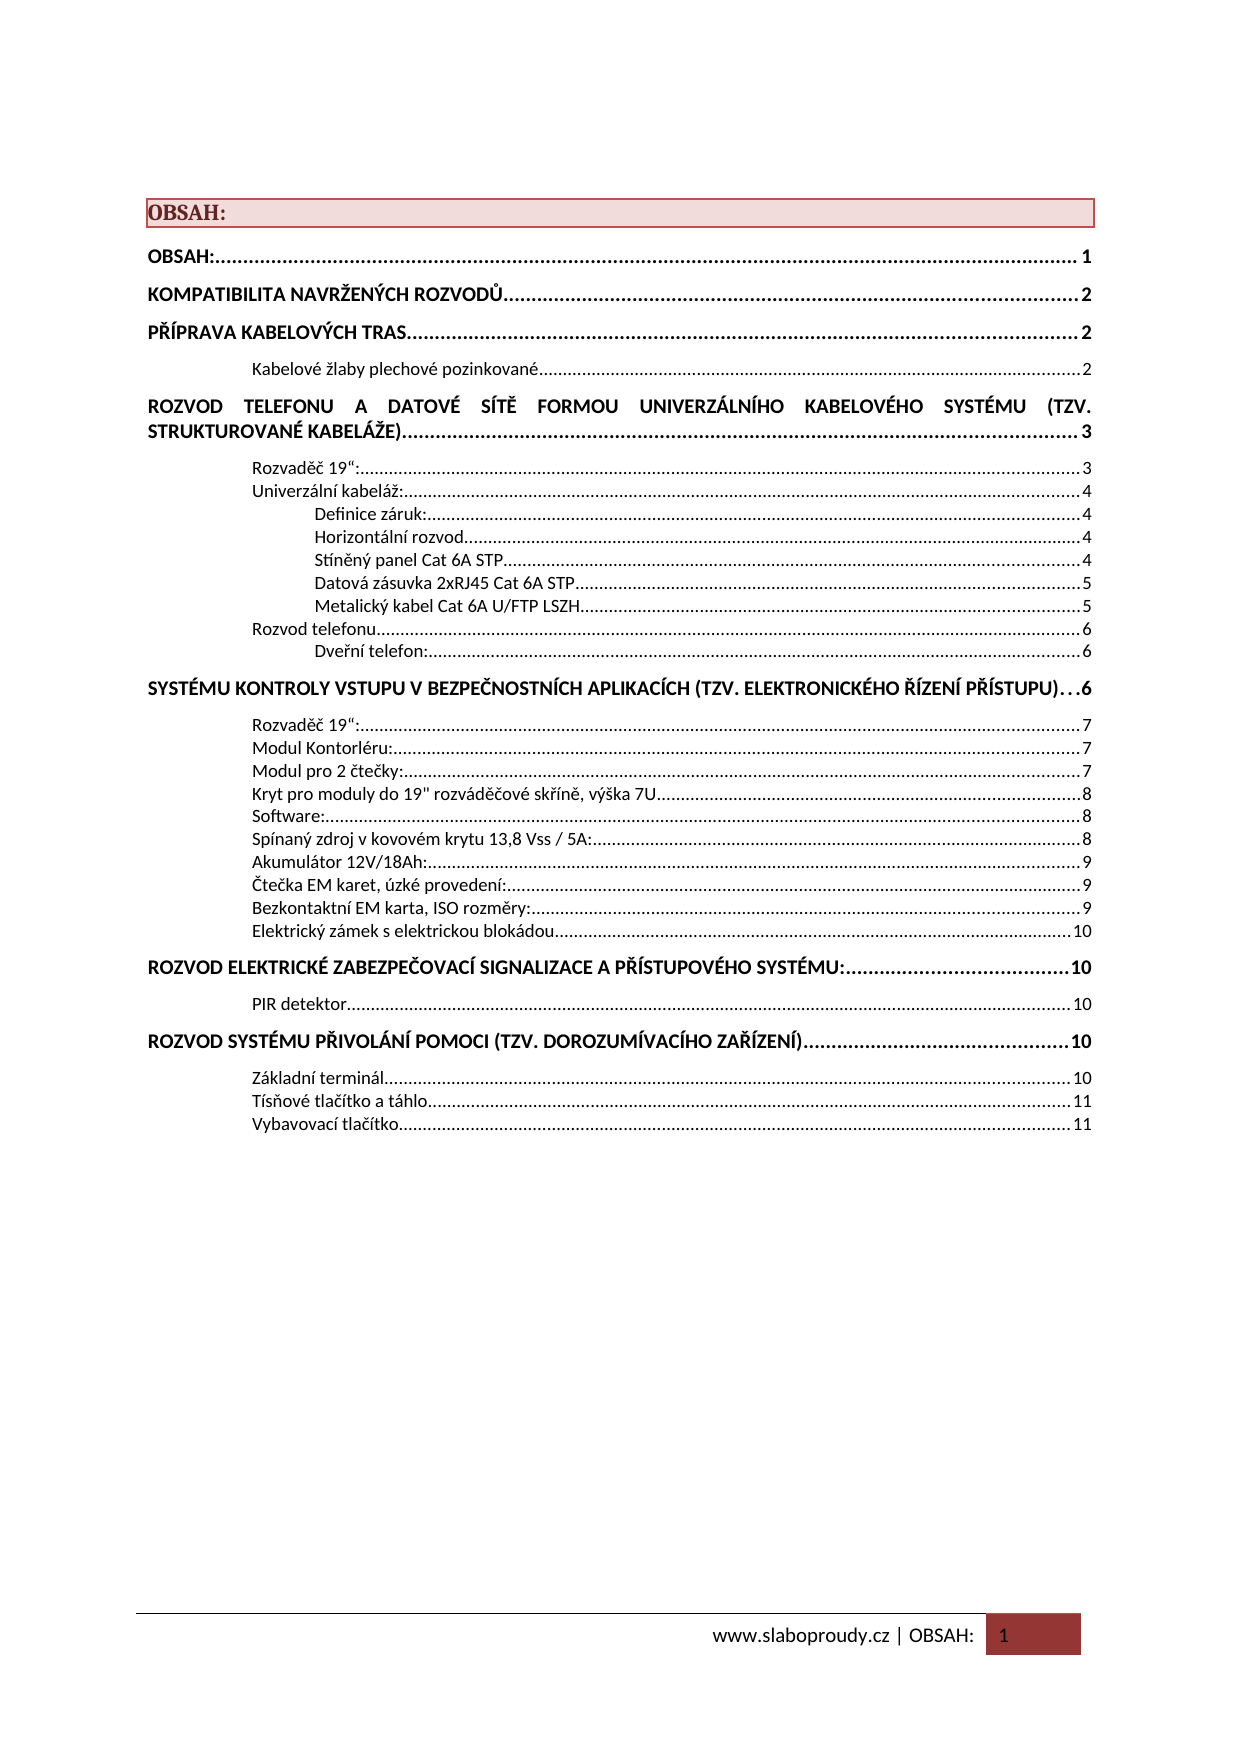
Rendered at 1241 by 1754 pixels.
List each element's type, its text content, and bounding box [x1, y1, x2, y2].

text Vybavovací tlačítko 11 [252, 1112, 1093, 1134]
text Datová zásuvka 2xRJ45 Cat 6A STP 5 [314, 571, 1093, 594]
text Metalický kabel Cat 6A U/FTP LSZH 5 [314, 594, 1093, 617]
text Dveřní telefon: 6 [314, 639, 1093, 662]
text Elektrický zámek s elektrickou blokádou 10 [252, 919, 1093, 942]
text Příprava kabelových tras 2 [148, 319, 1093, 345]
text OBSAH: 1 [148, 244, 1093, 269]
text Stíněný panel Cat 6A STP 4 [314, 548, 1093, 571]
text Základní terminál 10 [252, 1066, 1093, 1089]
text Rozvod elektrické zabezpečovací signalizace a přístupového systému: 10 [148, 954, 1093, 980]
text Software: 8 [252, 804, 1093, 827]
text Rozvaděč 19“: 3 [252, 456, 1093, 479]
text Definice záruk: 4 [314, 502, 1093, 525]
text Bezkontaktní EM karta, ISO rozměry: 9 [252, 896, 1093, 919]
text Rozvod systému přivolání pomoci (tzv. dorozumívacího zařízení) 10 [148, 1028, 1093, 1053]
text Tísňové tlačítko a táhlo 11 [252, 1089, 1093, 1112]
text Spínaný zdroj v kovovém krytu 13,8 Vss / 5A: 8 [252, 827, 1093, 850]
text Modul pro 2 čtečky: 7 [252, 759, 1093, 782]
text PIR detektor 10 [252, 992, 1093, 1015]
text Kompatibilita navržených rozvodů 2 [148, 282, 1093, 307]
text Rozvod telefonu 6 [252, 617, 1093, 639]
text Univerzální kabeláž: 4 [252, 479, 1093, 502]
text Čtečka EM karet, úzké provedení: 9 [252, 873, 1093, 896]
text Horizontální rozvod 4 [314, 525, 1093, 548]
subtitle OBSAH: [148, 200, 1093, 226]
text Rozvaděč 19“: 7 [252, 713, 1093, 736]
text Systému kontroly vstupu v bezpečnostních aplikacích (tzv. elektronického řízení přístupu) 6 [148, 675, 1093, 700]
text Akumulátor 12V/18Ah: 9 [252, 850, 1093, 873]
text Rozvod telefonu a datové sítě formou univerzálního kabelového systému (tzv. strukturované kabeláže) 3 [148, 393, 1093, 444]
text Kryt pro moduly do 19" rozváděčové skříně, výška 7U 8 [252, 782, 1093, 804]
text Kabelové žlaby plechové pozinkované 2 [252, 357, 1093, 380]
text Modul Kontorléru: 7 [252, 736, 1093, 759]
